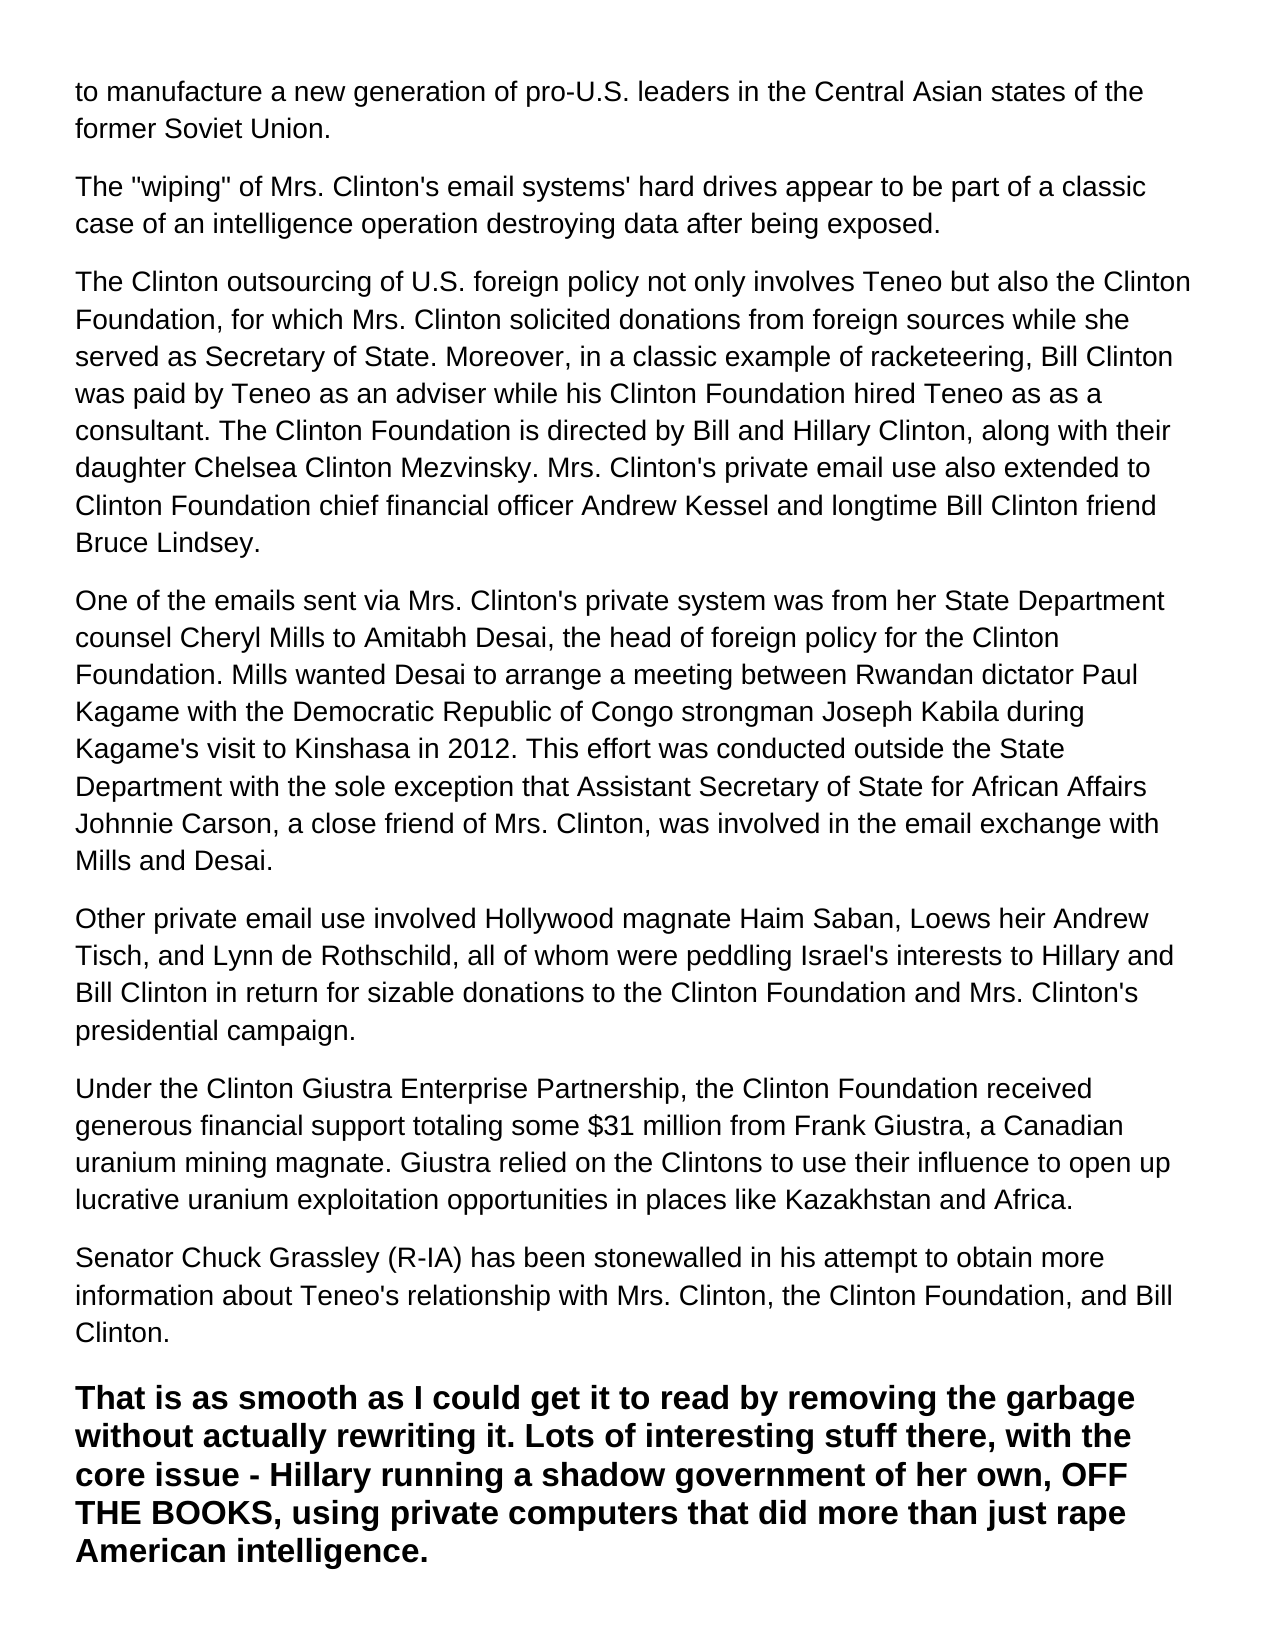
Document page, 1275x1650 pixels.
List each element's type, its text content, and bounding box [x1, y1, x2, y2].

text The Clinton outsourcing of U.S. foreign policy not only involves Teneo but also the Clinton Foundation, for which Mrs. Clinton solicited donations from foreign sources while she served as Secretary of State. Moreover, in a classic example of racketeering, Bill Clinton was paid by Teneo as an adviser while his Clinton Foundation hired Teneo as as a consultant. The Clinton Foundation is directed by Bill and Hillary Clinton, along with their daughter Chelsea Clinton Mezvinsky. Mrs. Clinton's private email use also extended to Clinton Foundation chief financial officer Andrew Kessel and longtime Bill Clinton friend Bruce Lindsey. [75, 265, 1200, 558]
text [75, 75, 1200, 144]
text Other private email use involved Hollywood magnate Haim Saban, Loews heir Andrew Tisch, and Lynn de Rothschild, all of whom were peddling Israel's interests to Hillary and Bill Clinton in return for sizable donations to the Clinton Foundation and Mrs. Clinton's presidential campaign. [75, 902, 1200, 1046]
text Senator Chuck Grassley (R-IA) has been stonewalled in his attempt to obtain more information about Teneo's relationship with Mrs. Clinton, the Clinton Foundation, and Bill Clinton. [75, 1241, 1200, 1348]
subtitle That is as smooth as I could get it to read by removing the garbage without actually rewriting it. Lots of interesting stuff there, with the core issue - Hillary running a shadow government of her own, OFF THE BOOKS, using private computers that did more than just rape American intelligence. [75, 1378, 1200, 1570]
text Under the Clinton Giustra Enterprise Partnership, the Clinton Foundation received generous financial support totaling some $31 million from Frank Giustra, a Canadian uranium mining magnate. Giustra relied on the Clintons to use their influence to open up lucrative uranium exploitation opportunities in places like Kazakhstan and Africa. [75, 1072, 1200, 1216]
text The "wiping" of Mrs. Clinton's email systems' hard drives appear to be part of a classic case of an intelligence operation destroying data after being exposed. [75, 170, 1200, 240]
text One of the emails sent via Mrs. Clinton's private system was from her State Department counsel Cheryl Mills to Amitabh Desai, the head of foreign policy for the Clinton Foundation. Mills wanted Desai to arrange a meeting between Rwandan dictator Paul Kagame with the Democratic Republic of Congo strongman Joseph Kabila during Kagame's visit to Kinshasa in 2012. This effort was conducted outside the State Department with the sole exception that Assistant Secretary of State for African Affairs Johnnie Carson, a close friend of Mrs. Clinton, was involved in the email exchange with Mills and Desai. [75, 584, 1200, 876]
